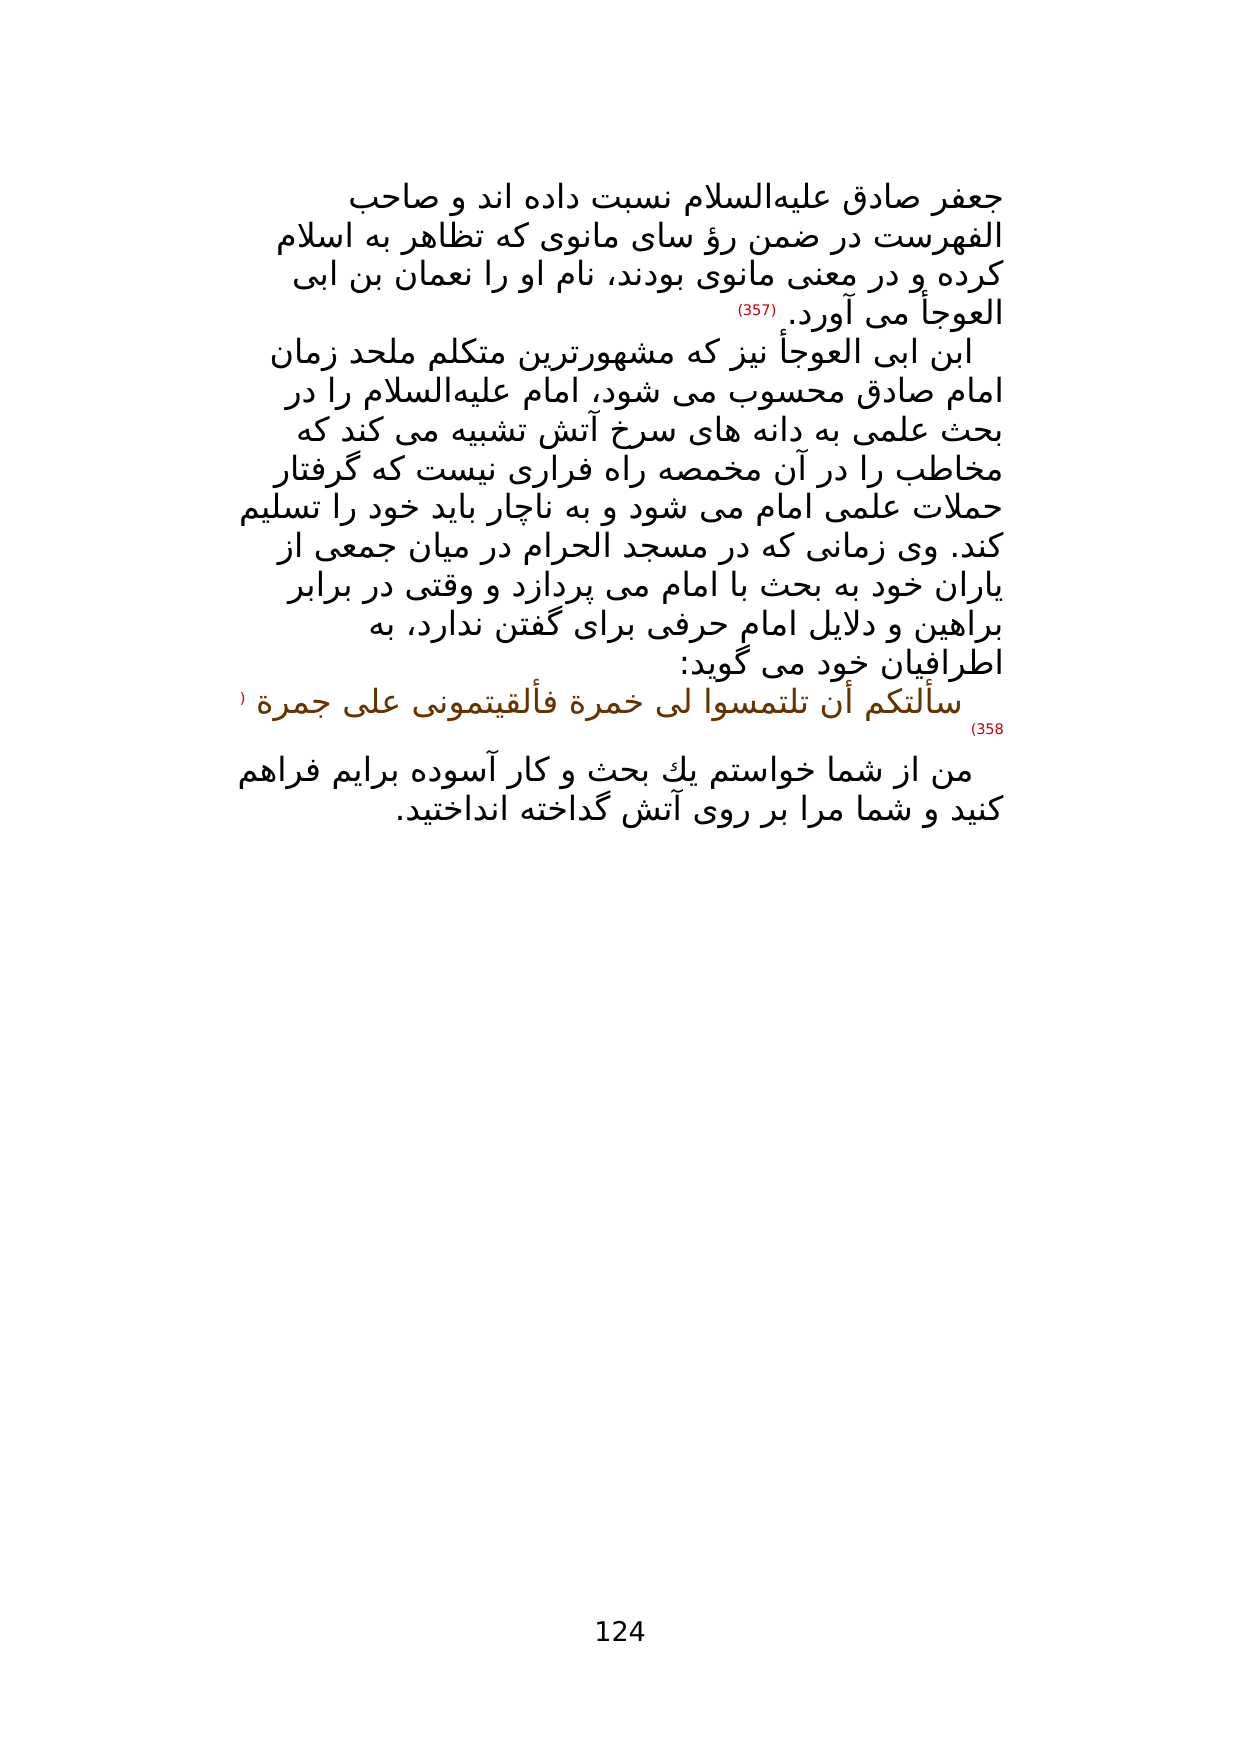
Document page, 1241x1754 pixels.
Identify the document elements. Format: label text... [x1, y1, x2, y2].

text من از شما خواستم يك بحث و كار آسوده برايم فراهم كنيد و شما مرا بر روى آتش گداخته انداختيد. [236, 750, 1004, 828]
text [236, 177, 1004, 333]
text سألتكم أن تلتمسوا لى خمرة فألقيتمونى على جمرة (358) [236, 682, 1004, 750]
text ابن ابى العوجأ نيز كه مشهورترين متكلم ملحد زمان امام صادق محسوب مى شود، امام عليه‌السلام را در بحث علمى به دانه هاى سرخ آتش تشبيه مى كند كه مخاطب را در آن مخمصه راه فرارى نيست كه گرفتار حملات علمى امام مى شود و به ناچار بايد خود را تسليم كند. وى زمانى كه در مسجد الحرام در ميان جمعى از ياران خود به بحث با امام مى پردازد و وقتى در برابر براهين و دلايل امام حرفى براى گفتن ندارد، به اطرافيان خود مى گويد: [236, 333, 1004, 682]
